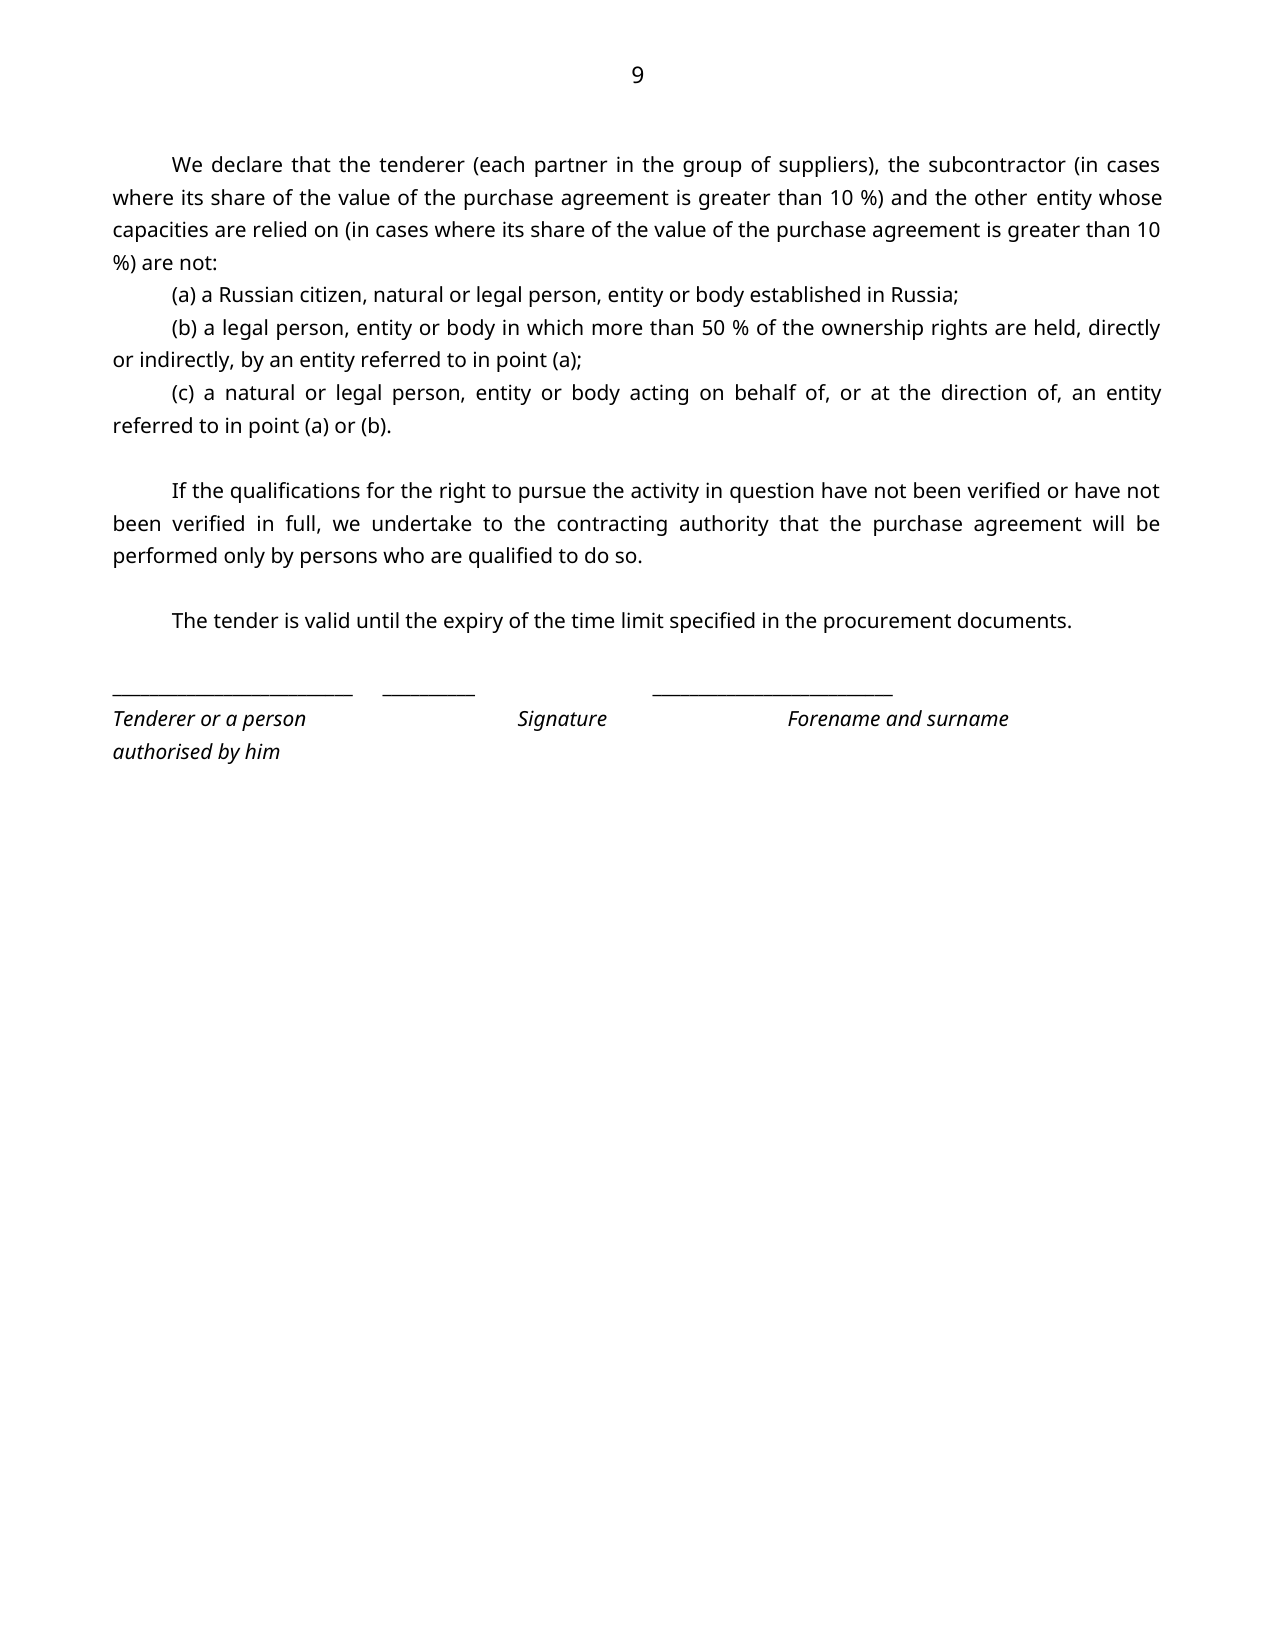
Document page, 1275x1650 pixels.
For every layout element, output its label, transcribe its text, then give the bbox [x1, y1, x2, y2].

text (b) a legal person, entity or body in which more than 50 % of the ownership rights are held, directly or indirectly, by an entity referred to in point (a); [112, 313, 1162, 374]
text Tenderer or a person Signature Forename and surname [112, 704, 1162, 733]
text The tender is valid until the expiry of the time limit specified in the procurement documents. [112, 606, 1162, 635]
text We declare that the tenderer (each partner in the group of suppliers), the subcontractor (in cases where its share of the value of the purchase agreement is greater than 10 %) and the other entity whose capacities are relied on (in cases where its share of the value of the purchase agreement is greater than 10 %) are not: [112, 150, 1162, 276]
text authorised by him [112, 737, 1162, 765]
text (a) a Russian citizen, natural or legal person, entity or body established in Russia; [112, 280, 1162, 309]
text (c) a natural or legal person, entity or body acting on behalf of, or at the direction of, an entity referred to in point (a) or (b). [112, 378, 1162, 439]
text If the qualifications for the right to pursue the activity in question have not been verified or have not been verified in full, we undertake to the contracting authority that the purchase agreement will be performed only by persons who are qualified to do so. [112, 476, 1162, 570]
text __________________________ __________ __________________________ [112, 672, 1163, 700]
